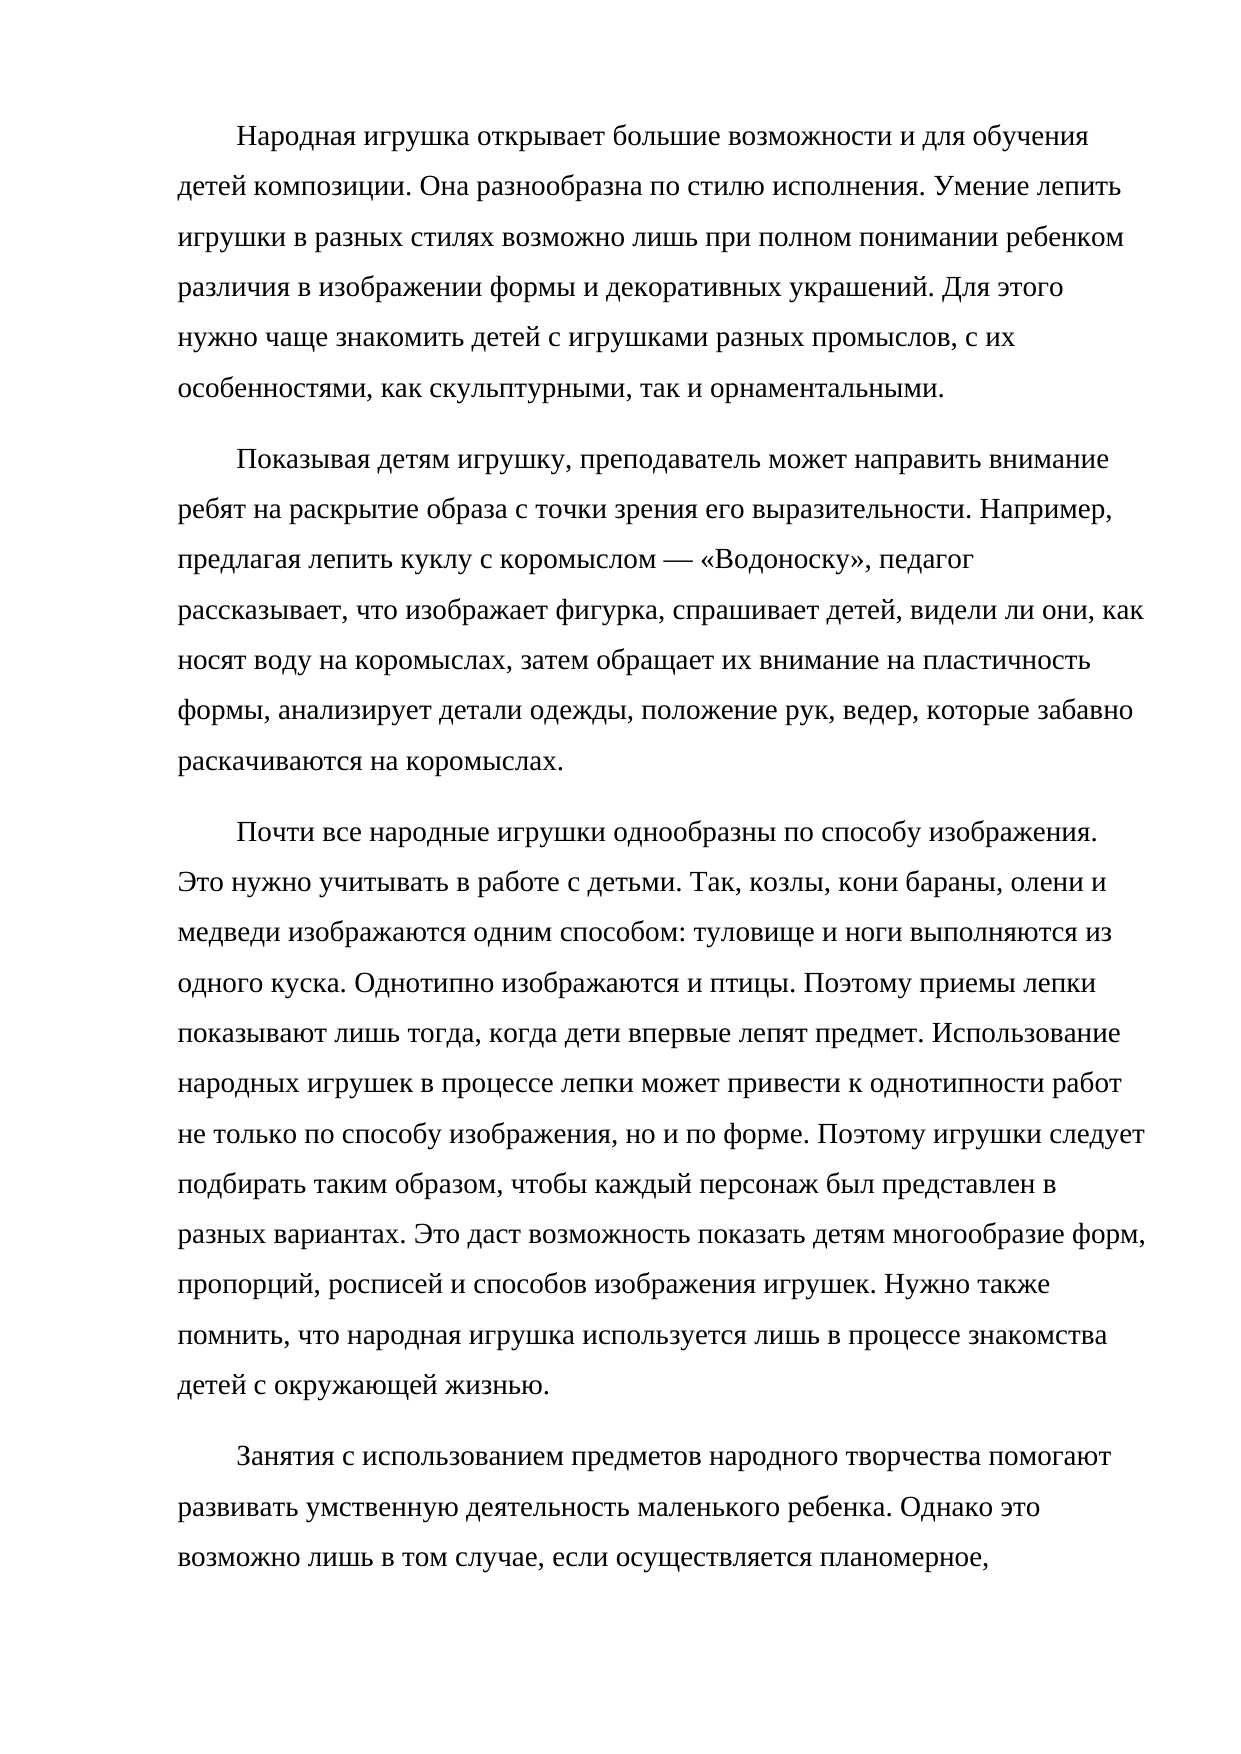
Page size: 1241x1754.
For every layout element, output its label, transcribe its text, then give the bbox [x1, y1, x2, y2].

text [177, 1438, 1152, 1573]
text Почти все народные игрушки однообразны по способу изображения. Это нужно учитывать в работе с детьми. Так, козлы, кони бараны, олени и медведи изображаются одним способом: туловище и ноги выполняются из одного куска. Однотипно изображаются и птицы. Поэтому приемы лепки показывают лишь тогда, когда дети впервые лепят предмет. Использование народных игрушек в процессе лепки может привести к однотипности работ не только по способу изображения, но и по форме. Поэтому игрушки следует подбирать таким образом, чтобы каждый персонаж был представлен в разных вариантах. Это даст возможность показать детям многообразие форм, пропорций, росписей и способов изображения игрушек. Нужно также помнить, что народная игрушка используется лишь в процессе знакомства детей с окружающей жизнью. [177, 814, 1152, 1401]
text Показывая детям игрушку, преподаватель может направить внимание ребят на раскрытие образа с точки зрения его выразительности. Например, предлагая лепить куклу с коромыслом — «Водоноску», педагог рассказывает, что изображает фигурка, спрашивает детей, видели ли они, как носят воду на коромыслах, затем обращает их внимание на пластичность формы, анализирует детали одежды, положение рук, ведер, которые забавно раскачиваются на коромыслах. [177, 441, 1152, 776]
text Народная игрушка открывает большие возможности и для обучения детей композиции. Она разнообразна по стилю исполнения. Умение лепить игрушки в разных стилях возможно лишь при полном понимании ребенком различия в изображении формы и декоративных украшений. Для этого нужно чаще знакомить детей с игрушками разных промыслов, с их особенностями, как скульптурными, так и орнаментальными. [177, 118, 1152, 403]
